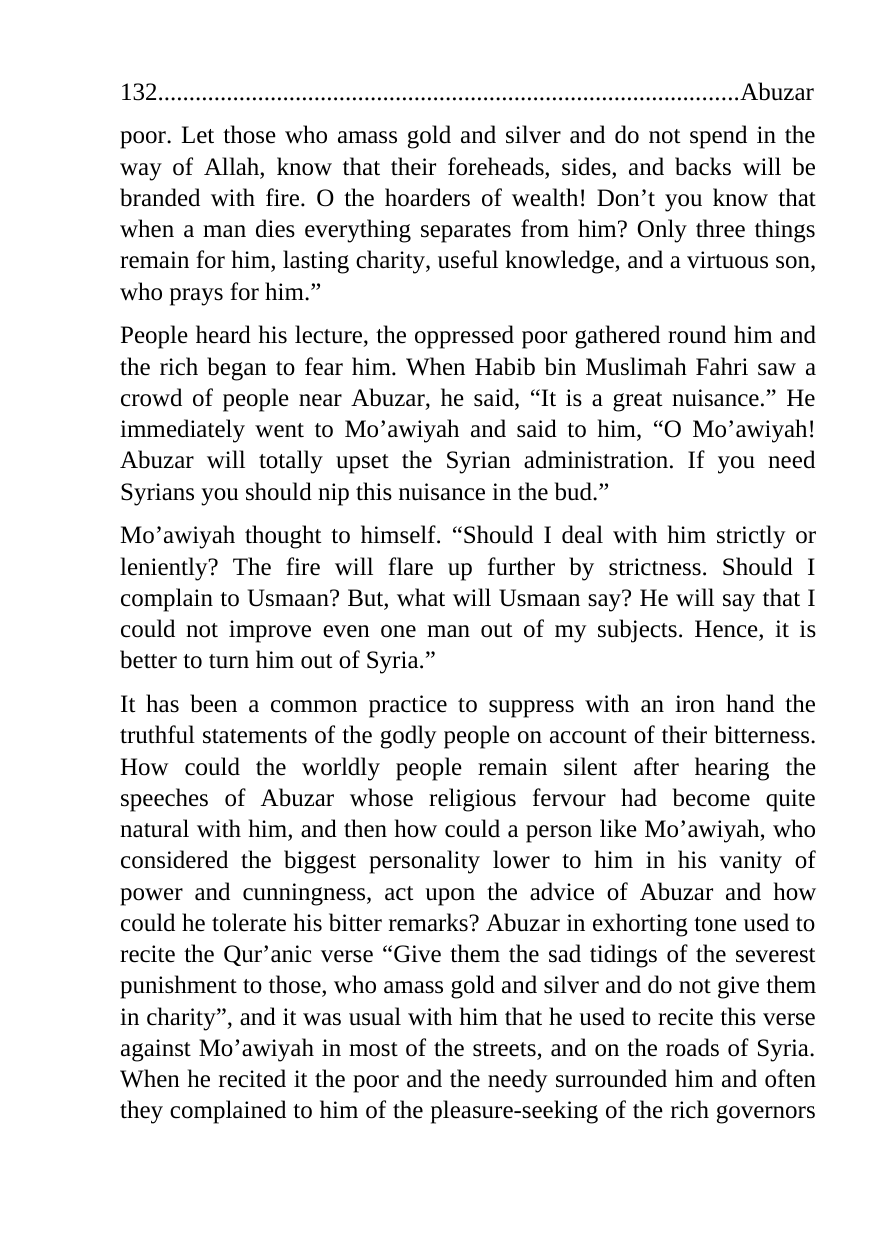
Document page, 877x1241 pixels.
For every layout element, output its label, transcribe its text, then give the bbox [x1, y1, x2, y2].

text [120, 687, 817, 1125]
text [120, 119, 817, 306]
text Mo’awiyah thought to himself. “Should I deal with him strictly or leniently? The fire will flare up further by strictness. Should I complain to Usmaan? But, what will Usmaan say? He will say that I could not improve even one man out of my subjects. Hence, it is better to turn him out of Syria.” [120, 519, 817, 675]
text People heard his lecture, the oppressed poor gathered round him and the rich began to fear him. When Habib bin Muslimah Fahri saw a crowd of people near Abuzar, he said, “It is a great nuisance.” He immediately went to Mo’awiyah and said to him, “O Mo’awiyah! Abuzar will totally upset the Syrian administration. If you need Syrians you should nip this nuisance in the bud.” [120, 319, 817, 506]
